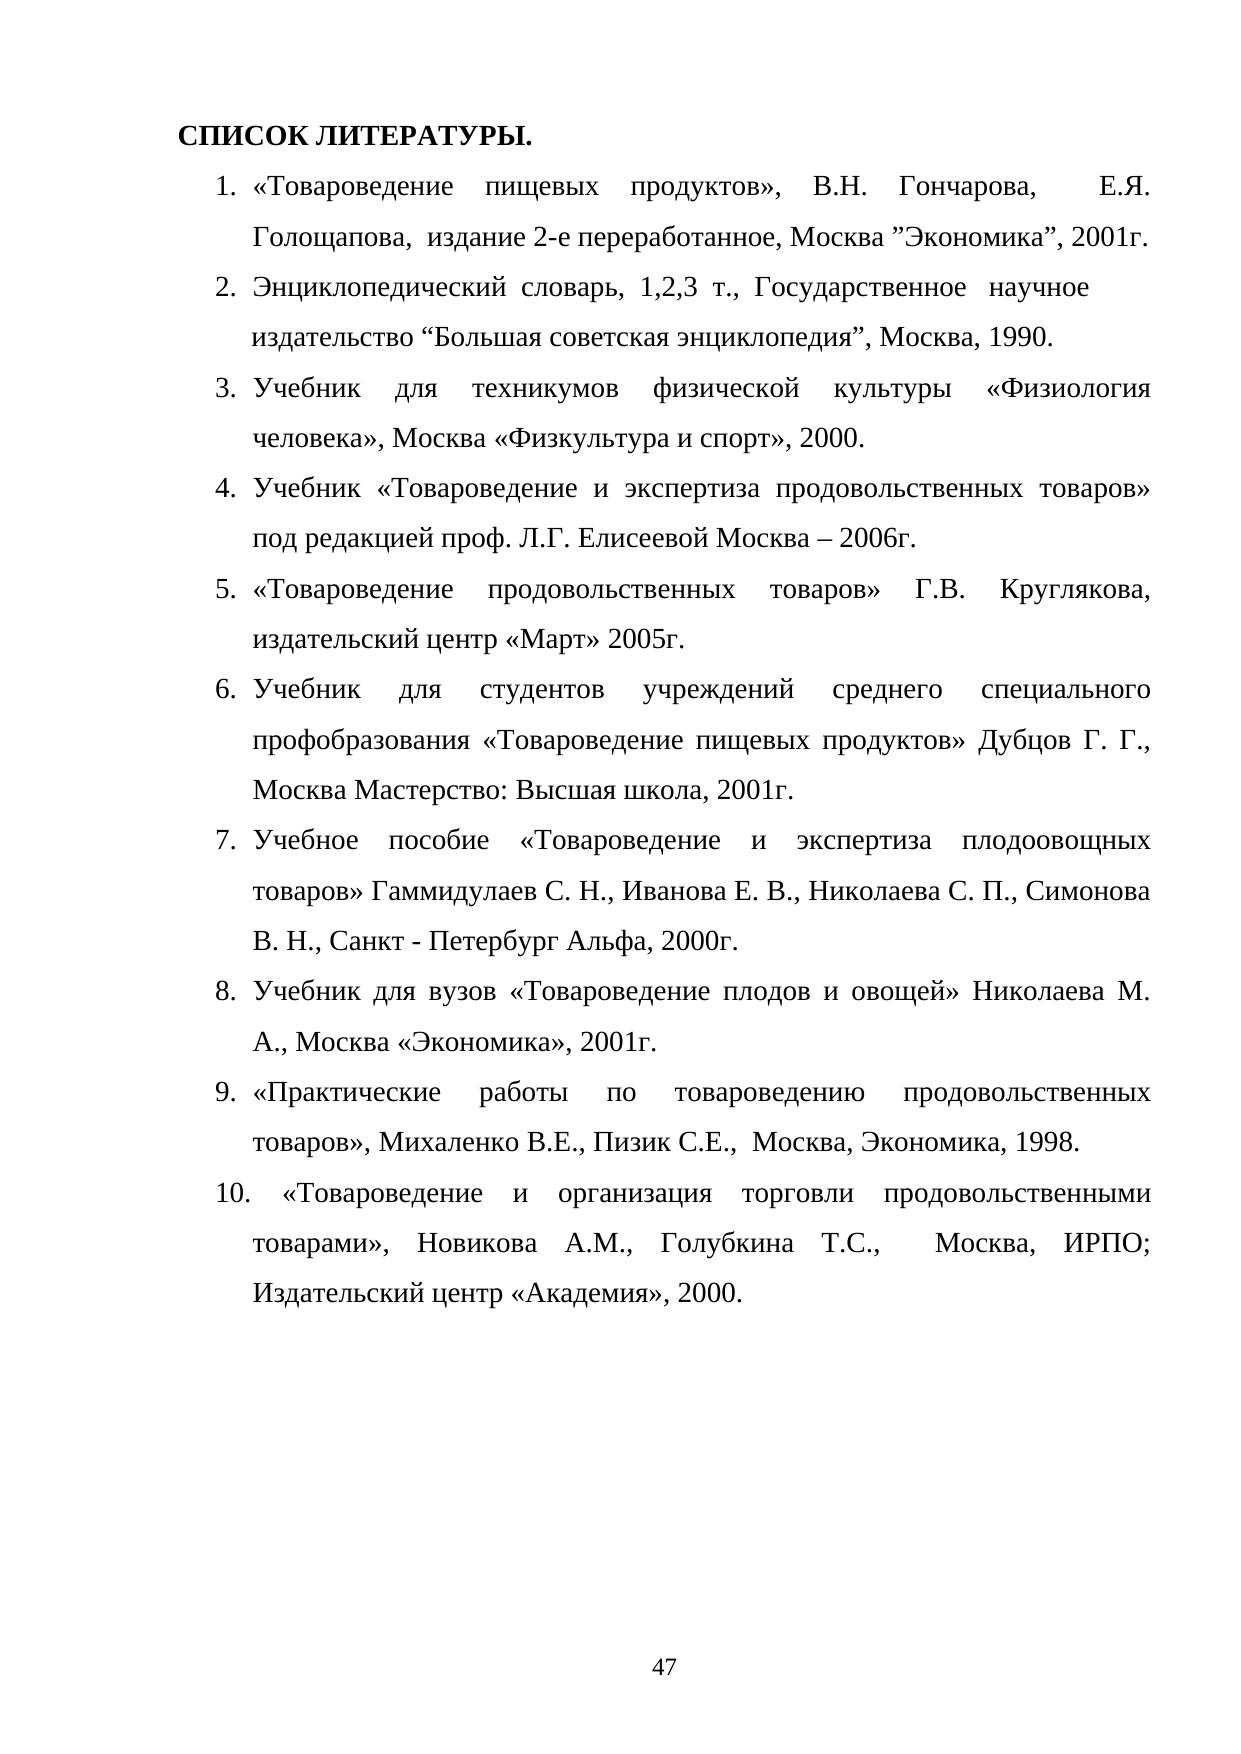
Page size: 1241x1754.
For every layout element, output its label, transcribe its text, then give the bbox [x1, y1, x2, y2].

list Учебник для студентов учреждений среднего специального профобразования «Товароведение пищевых продуктов» Дубцов Г. Г., Москва Мастерство: Высшая школа, 2001г. [215, 672, 1152, 806]
list Учебное пособие «Товароведение и экспертиза плодоовощных товаров» Гаммидулаев С. Н., Иванова Е. В., Николаева С. П., Симонова В. Н., Санкт - Петербург Альфа, 2000г. [215, 822, 1152, 957]
list «Практические работы по товароведению продовольственных товаров», Михаленко В.Е., Пизик С.Е., Москва, Экономика, 1998. [215, 1074, 1152, 1158]
list «Товароведение и организация торговли продовольственными товарами», Новикова А.М., Голубкина Т.С., Москва, ИРПО; Издательский центр «Академия», 2000. [215, 1175, 1152, 1309]
list Учебник для техникумов физической культуры «Физиология человека», Москва «Физкультура и спорт», 2000. [215, 370, 1152, 453]
list «Товароведение продовольственных товаров» Г.В. Круглякова, издательский центр «Март» 2005г. [215, 571, 1152, 655]
list Учебник «Товароведение и экспертиза продовольственных товаров» под редакцией проф. Л.Г. Елисеевой Москва – 2006г. [215, 470, 1152, 554]
text издательство “Большая советская энциклопедия”, Москва, 1990. [215, 319, 1152, 353]
list «Товароведение пищевых продуктов», В.Н. Гончарова, Е.Я. Голощапова, издание 2-е переработанное, Москва ”Экономика”, 2001г. [215, 168, 1152, 252]
text СПИСОК ЛИТЕРАТУРЫ. [177, 118, 1152, 152]
list Энциклопедический словарь, 1,2,3 т., Государственное научное [215, 269, 1152, 303]
list Учебник для вузов «Товароведение плодов и овощей» Николаева М. А., Москва «Экономика», 2001г. [215, 973, 1152, 1057]
